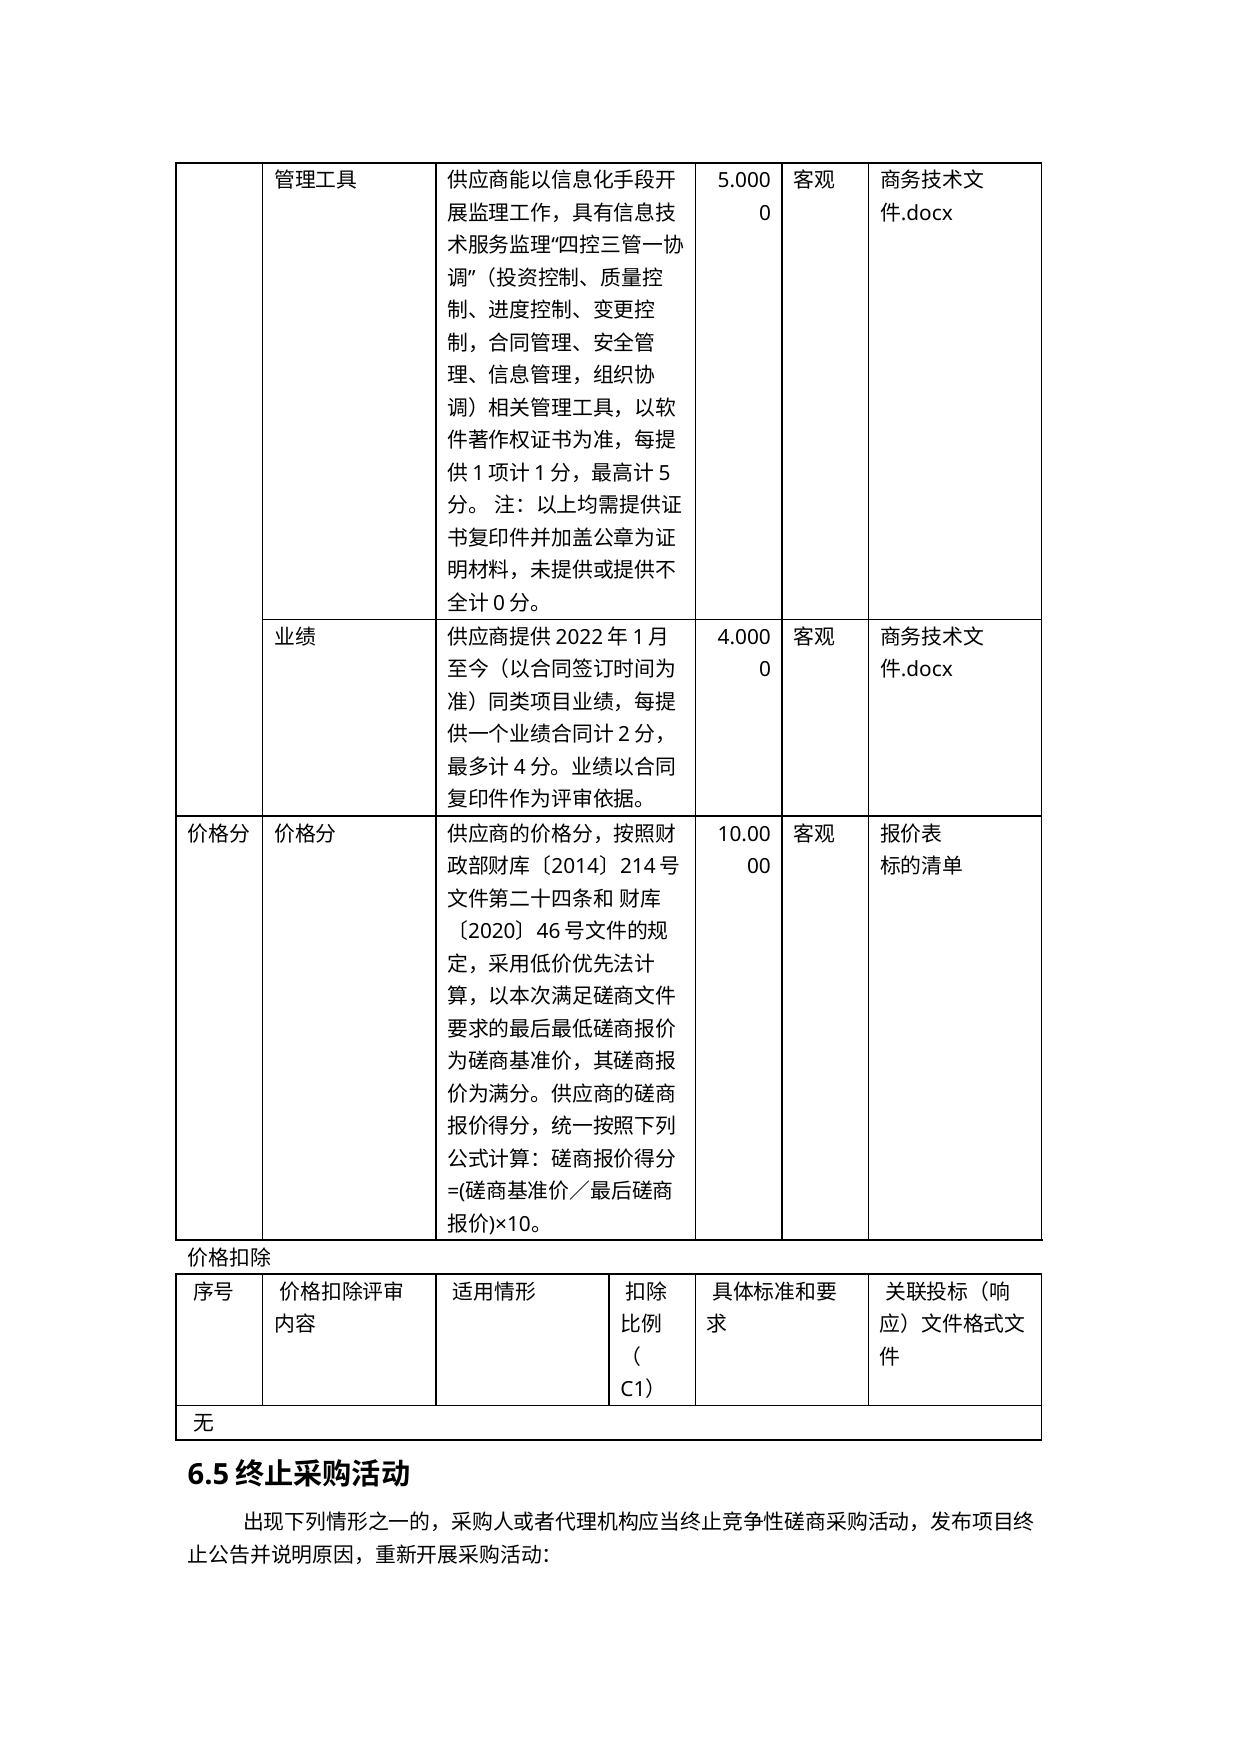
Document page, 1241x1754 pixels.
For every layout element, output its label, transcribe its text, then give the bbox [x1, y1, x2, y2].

table_cell 5.0000 [696, 164, 781, 618]
table_header 适用情形 [437, 1275, 608, 1405]
table_cell 供应商提供2022年1月至今（以合同签订时间为准）同类项目业绩，每提供一个业绩合同计2分，最多计4分。业绩以合同复印件作为评审依据。 [437, 620, 695, 815]
table_cell 商务技术文件.docx [869, 164, 1041, 618]
table_cell 供应商能以信息化手段开展监理工作，具有信息技术服务监理“四控三管一协调”（投资控制、质量控制、进度控制、变更控制，合同管理、安全管理、信息管理，组织协调）相关管理工具，以软件著作权证书为准，每提供1项计1分，最高计5分。 注：以上均需提供证书复印件并加盖公章为证明材料，未提供或提供不全计0分。 [437, 164, 695, 618]
table_cell 管理工具 [263, 164, 435, 618]
table_cell 价格分 [177, 817, 262, 1239]
table_cell 报价表 标的清单 [869, 817, 1041, 1239]
table_cell 商务技术文件.docx [869, 620, 1041, 815]
table_cell 客观 [783, 620, 868, 815]
text 出现下列情形之一的，采购人或者代理机构应当终止竞争性磋商采购活动，发布项目终止公告并说明原因，重新开展采购活动： [187, 1505, 1053, 1570]
table_cell 价格分 [263, 817, 435, 1239]
table_cell 客观 [783, 817, 868, 1239]
table_cell 业绩 [263, 620, 435, 815]
table_cell 供应商的价格分，按照财政部财库〔2014〕214号文件第二十四条和 财库〔2020〕46号文件的规定，采用低价优先法计算，以本次满足磋商文件要求的最后最低磋商报价为磋商基准价，其磋商报价为满分。供应商的磋商报价得分，统一按照下列公式计算：磋商报价得分=(磋商基准价／最后磋商报价)×10。 [437, 817, 695, 1239]
table_cell 4.0000 [696, 620, 781, 815]
table_cell 10.0000 [696, 817, 781, 1239]
table_header 扣除比例（C1） [610, 1275, 695, 1405]
table_header 序号 [177, 1275, 262, 1405]
text 6.5终止采购活动 [187, 1440, 1053, 1505]
table_header 关联投标（响应）文件格式文件 [869, 1275, 1041, 1405]
table_cell 客观 [783, 164, 868, 618]
table_header 价格扣除评审内容 [263, 1275, 435, 1405]
table_cell 无 [177, 1406, 1041, 1439]
table_header 具体标准和要求 [696, 1275, 868, 1405]
text 价格扣除 [187, 1241, 1053, 1273]
